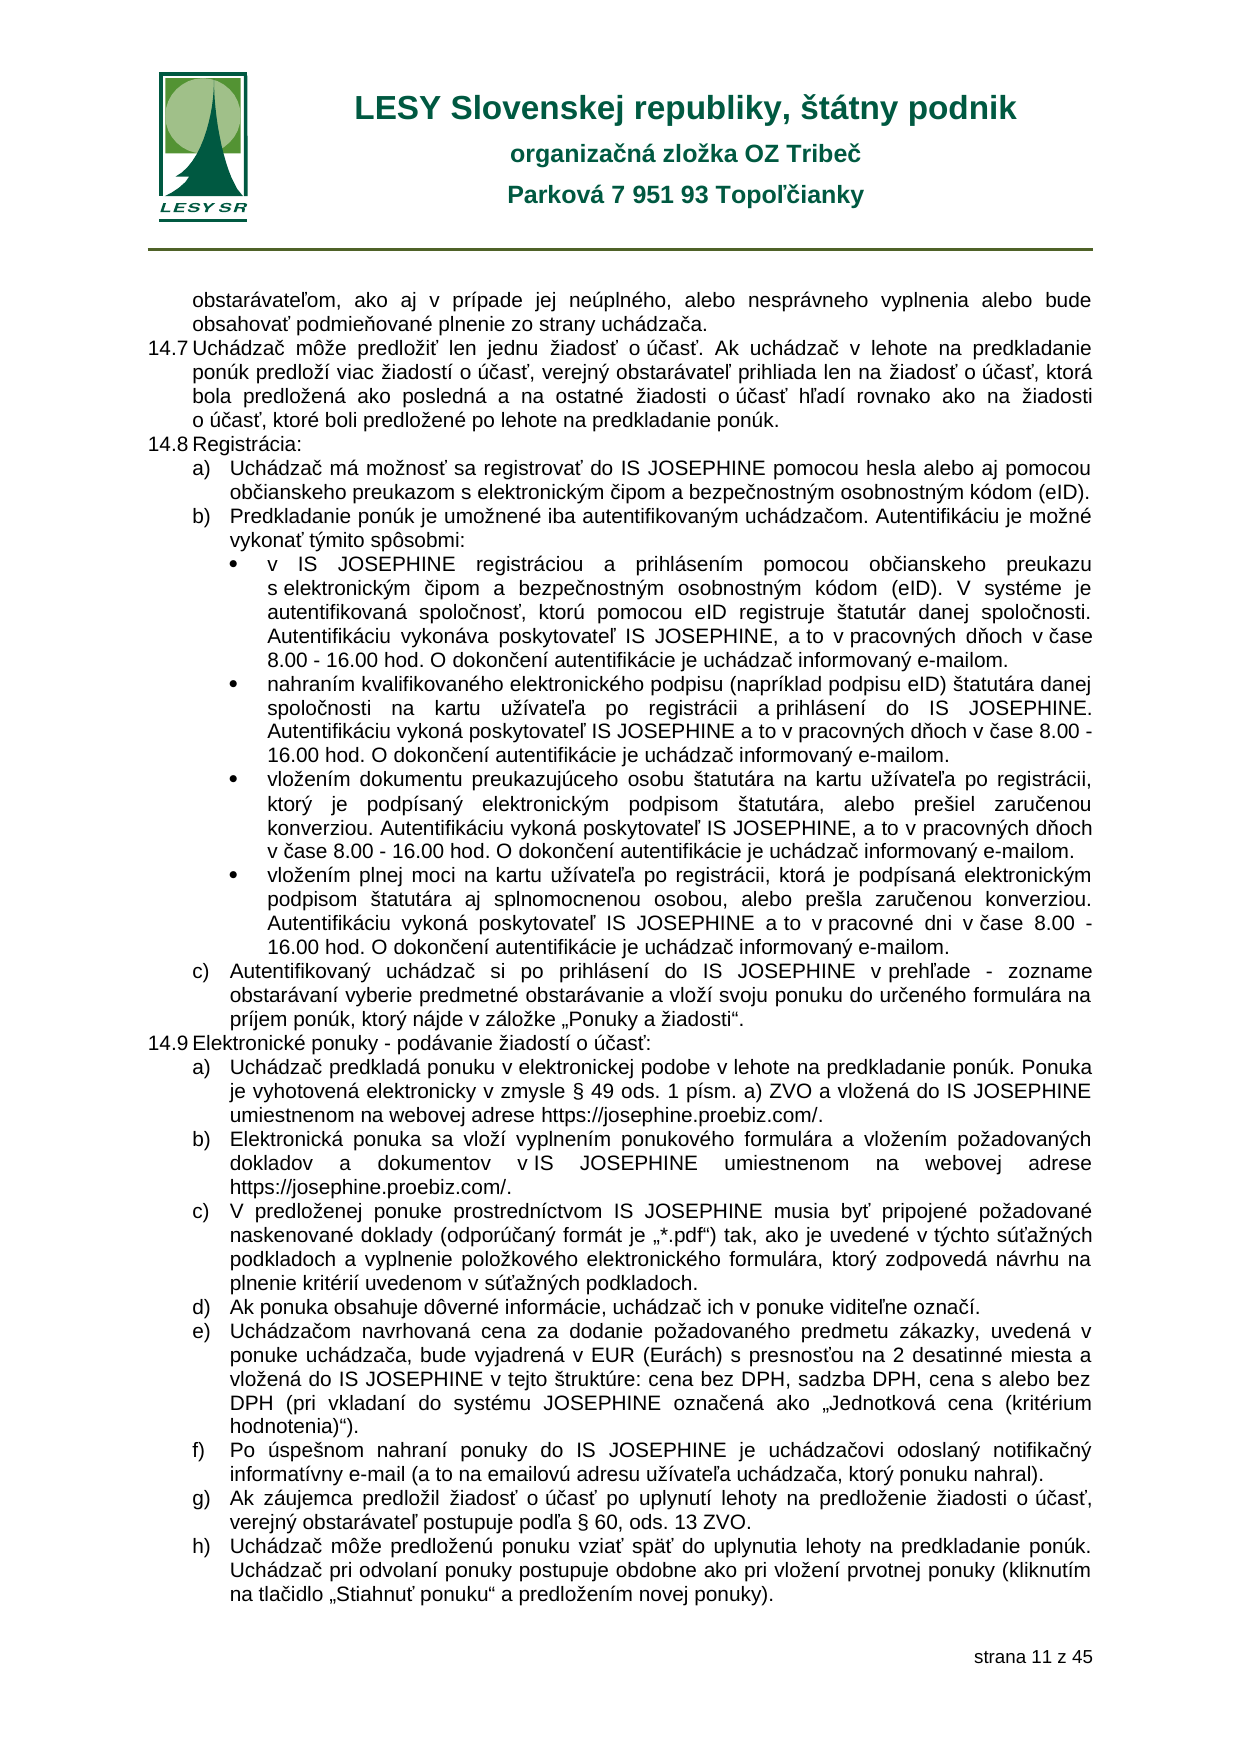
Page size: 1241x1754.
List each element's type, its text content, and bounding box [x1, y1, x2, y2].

list Predkladanie ponúk je umožnené iba autentifikovaným uchádzačom. Autentifikáciu je možné vykonať týmito spôsobmi: [192, 503, 1093, 551]
list Po úspešnom nahraní ponuky do IS JOSEPHINE je uchádzačovi odoslaný notifikačný informatívny e-mail (a to na emailovú adresu užívateľa uchádzača, ktorý ponuku nahral). [192, 1438, 1093, 1486]
list vložením plnej moci na kartu užívateľa po registrácii, ktorá je podpísaná elektronickým podpisom štatutára aj splnomocnenou osobou, alebo prešla zaručenou konverziou. Autentifikáciu vykoná poskytovateľ IS JOSEPHINE a to v pracovné dni v čase 8.00 - 16.00 hod. O dokončení autentifikácie je uchádzač informovaný e-mailom. [229, 863, 1093, 959]
list Uchádzačom navrhovaná cena za dodanie požadovaného predmetu zákazky, uvedená v ponuke uchádzača, bude vyjadrená v EUR (Eurách) s presnosťou na 2 desatinné miesta a vložená do IS JOSEPHINE v tejto štruktúre: cena bez DPH, sadzba DPH, cena s alebo bez DPH (pri vkladaní do systému JOSEPHINE označená ako „Jednotková cena (kritérium hodnotenia)“). [192, 1318, 1093, 1438]
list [148, 288, 1093, 336]
list Autentifikovaný uchádzač si po prihlásení do IS JOSEPHINE v prehľade - zozname obstarávaní vyberie predmetné obstarávanie a vloží svoju ponuku do určeného formulára na príjem ponúk, ktorý nájde v záložke „Ponuky a žiadosti“. [192, 959, 1093, 1031]
list Registrácia: [148, 432, 1093, 456]
list v IS JOSEPHINE registráciou a prihlásením pomocou občianskeho preukazu s elektronickým čipom a bezpečnostným osobnostným kódom (eID). V systéme je autentifikovaná spoločnosť, ktorú pomocou eID registruje štatutár danej spoločnosti. Autentifikáciu vykonáva poskytovateľ IS JOSEPHINE, a to v pracovných dňoch v čase 8.00 - 16.00 hod. O dokončení autentifikácie je uchádzač informovaný e-mailom. [229, 551, 1093, 671]
list Elektronické ponuky - podávanie žiadostí o účasť: [148, 1031, 1093, 1055]
list vložením dokumentu preukazujúceho osobu štatutára na kartu užívateľa po registrácii, ktorý je podpísaný elektronickým podpisom štatutára, alebo prešiel zaručenou konverziou. Autentifikáciu vykoná poskytovateľ IS JOSEPHINE, a to v pracovných dňoch v čase 8.00 - 16.00 hod. O dokončení autentifikácie je uchádzač informovaný e-mailom. [229, 767, 1093, 863]
list Uchádzač predkladá ponuku v elektronickej podobe v lehote na predkladanie ponúk. Ponuka je vyhotovená elektronicky v zmysle § 49 ods. 1 písm. a) ZVO a vložená do IS JOSEPHINE umiestnenom na webovej adrese https://josephine.proebiz.com/. [192, 1055, 1093, 1127]
list V predloženej ponuke prostredníctvom IS JOSEPHINE musia byť pripojené požadované naskenované doklady (odporúčaný formát je „*.pdf“) tak, ako je uvedené v týchto súťažných podkladoch a vyplnenie položkového elektronického formulára, ktorý zodpovedá návrhu na plnenie kritérií uvedenom v súťažných podkladoch. [192, 1199, 1093, 1294]
list Uchádzač môže predloženú ponuku vziať späť do uplynutia lehoty na predkladanie ponúk. Uchádzač pri odvolaní ponuky postupuje obdobne ako pri vložení prvotnej ponuky (kliknutím na tlačidlo „Stiahnuť ponuku“ a predložením novej ponuky). [192, 1534, 1093, 1606]
list nahraním kvalifikovaného elektronického podpisu (napríklad podpisu eID) štatutára danej spoločnosti na kartu užívateľa po registrácii a prihlásení do IS JOSEPHINE. Autentifikáciu vykoná poskytovateľ IS JOSEPHINE a to v pracovných dňoch v čase 8.00 - 16.00 hod. O dokončení autentifikácie je uchádzač informovaný e-mailom. [229, 671, 1093, 767]
list Elektronická ponuka sa vloží vyplnením ponukového formulára a vložením požadovaných dokladov a dokumentov v IS JOSEPHINE umiestnenom na webovej adrese https://josephine.proebiz.com/. [192, 1127, 1093, 1199]
list Uchádzač má možnosť sa registrovať do IS JOSEPHINE pomocou hesla alebo aj pomocou občianskeho preukazom s elektronickým čipom a bezpečnostným osobnostným kódom (eID). [192, 456, 1093, 503]
list Uchádzač môže predložiť len jednu žiadosť o účasť. Ak uchádzač v lehote na predkladanie ponúk predloží viac žiadostí o účasť, verejný obstarávateľ prihliada len na žiadosť o účasť, ktorá bola predložená ako posledná a na ostatné žiadosti o účasť hľadí rovnako ako na žiadosti o účasť, ktoré boli predložené po lehote na predkladanie ponúk. [148, 336, 1093, 432]
list Ak záujemca predložil žiadosť o účasť po uplynutí lehoty na predloženie žiadosti o účasť, verejný obstarávateľ postupuje podľa § 60, ods. 13 ZVO. [192, 1486, 1093, 1534]
list Ak ponuka obsahuje dôverné informácie, uchádzač ich v ponuke viditeľne označí. [192, 1294, 1093, 1318]
